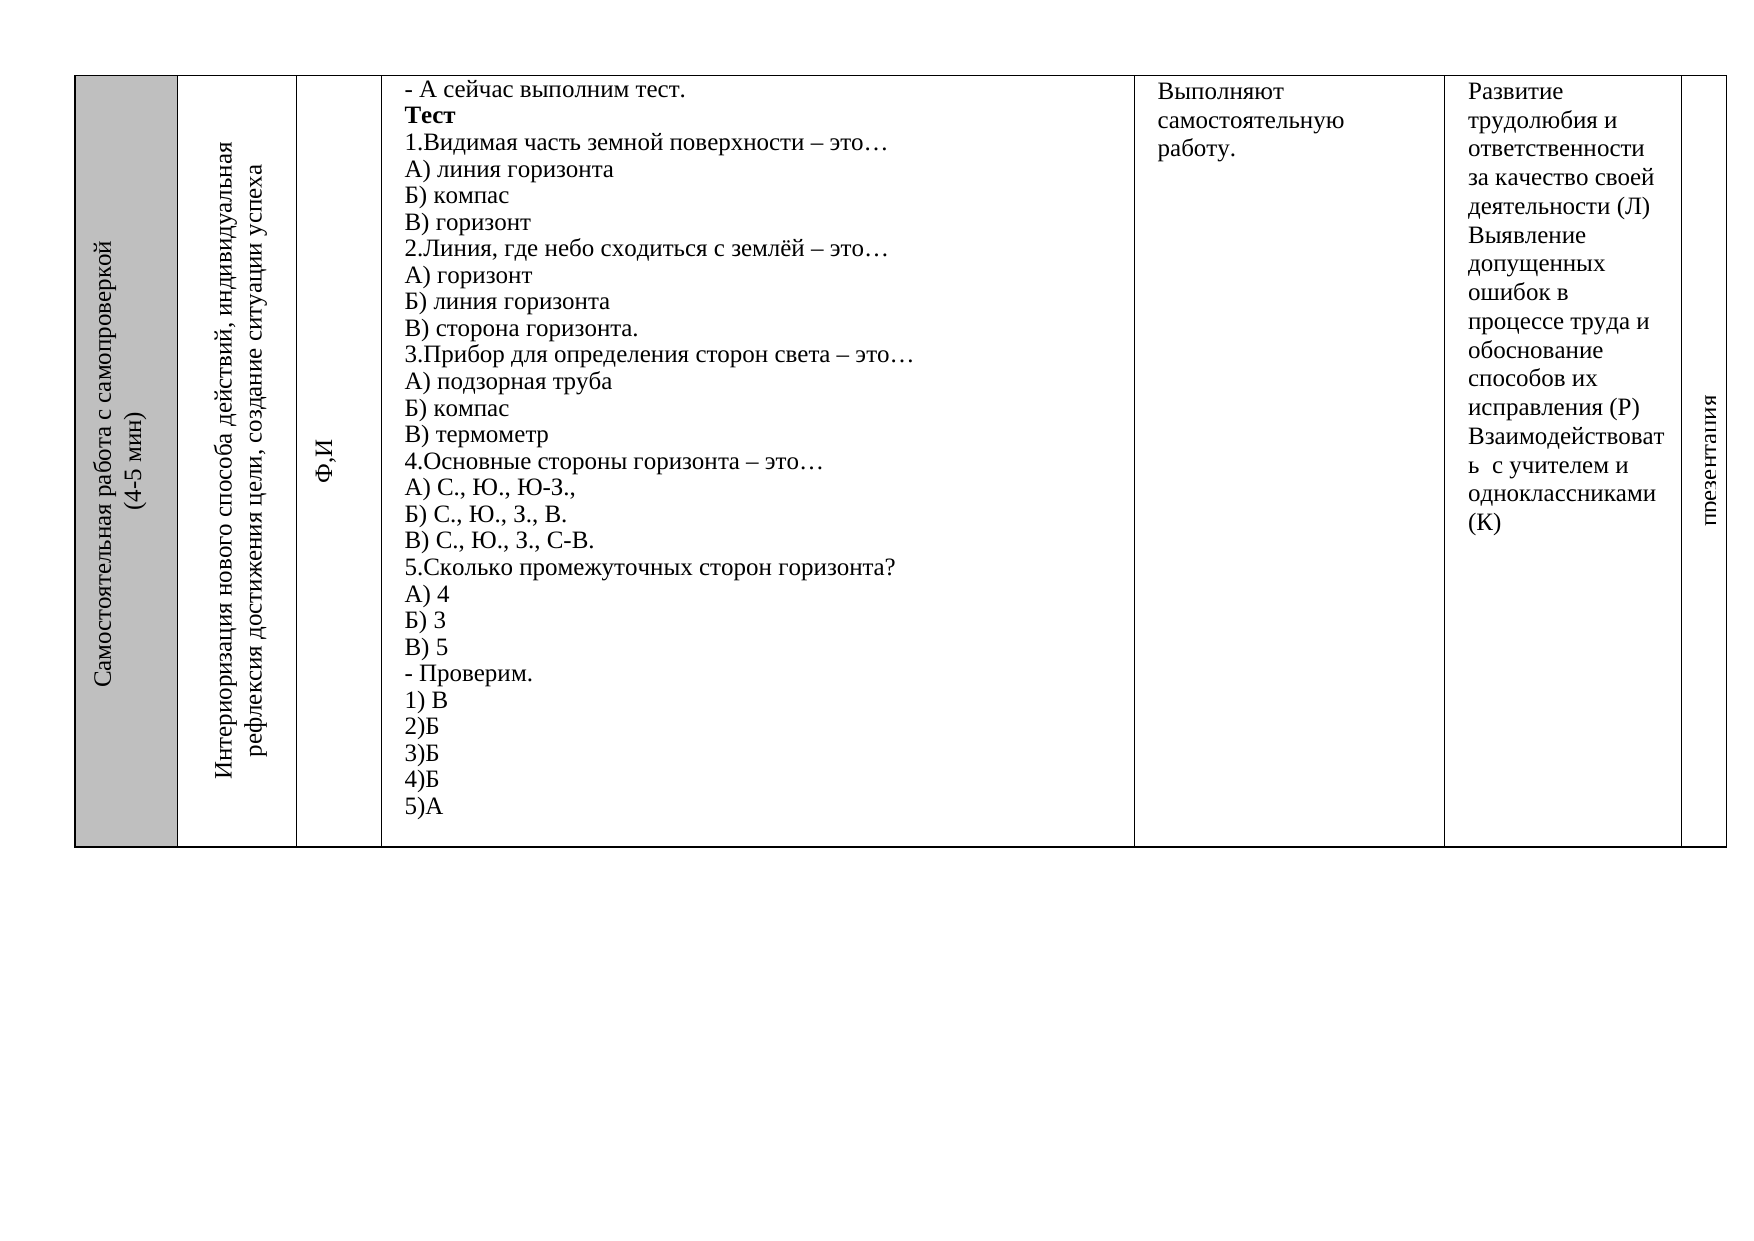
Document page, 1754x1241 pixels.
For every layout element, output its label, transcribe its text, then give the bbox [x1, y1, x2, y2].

table_cell Самостоятельная работа с самопроверкой (4-5 мин) [76, 76, 177, 846]
table_cell Выполняют самостоятельную работу. [1135, 76, 1444, 846]
table_cell Ф,И [297, 76, 381, 846]
table_cell Развитие трудолюбия и ответственности за качество своей деятельности (Л) Выявление допущенных ошибок в процессе труда и обоснование способов их исправления (Р) Взаимодействовать с учителем и одноклассниками (К) [1445, 76, 1681, 846]
table_cell презентация [1682, 76, 1726, 846]
table_cell - А сейчас выполним тест. Тест 1.Видимая часть земной поверхности – это… А) линия горизонта Б) компас В) горизонт 2.Линия, где небо сходиться с землёй – это… А) горизонт Б) линия горизонта В) сторона горизонта. 3.Прибор для определения сторон света – это… А) подзорная труба Б) компас В) термометр 4.Основные стороны горизонта – это… А) С., Ю., Ю-З., Б) С., Ю., З., В. В) С., Ю., З., С-В. 5.Сколько промежуточных сторон горизонта? А) 4 Б) 3 В) 5 - Проверим. 1) В 2)Б 3)Б 4)Б 5)А [382, 76, 1134, 846]
table_cell Интериоризация нового способа действий, индивидуальная рефлексия достижения цели, создание ситуации успеха [178, 76, 296, 846]
